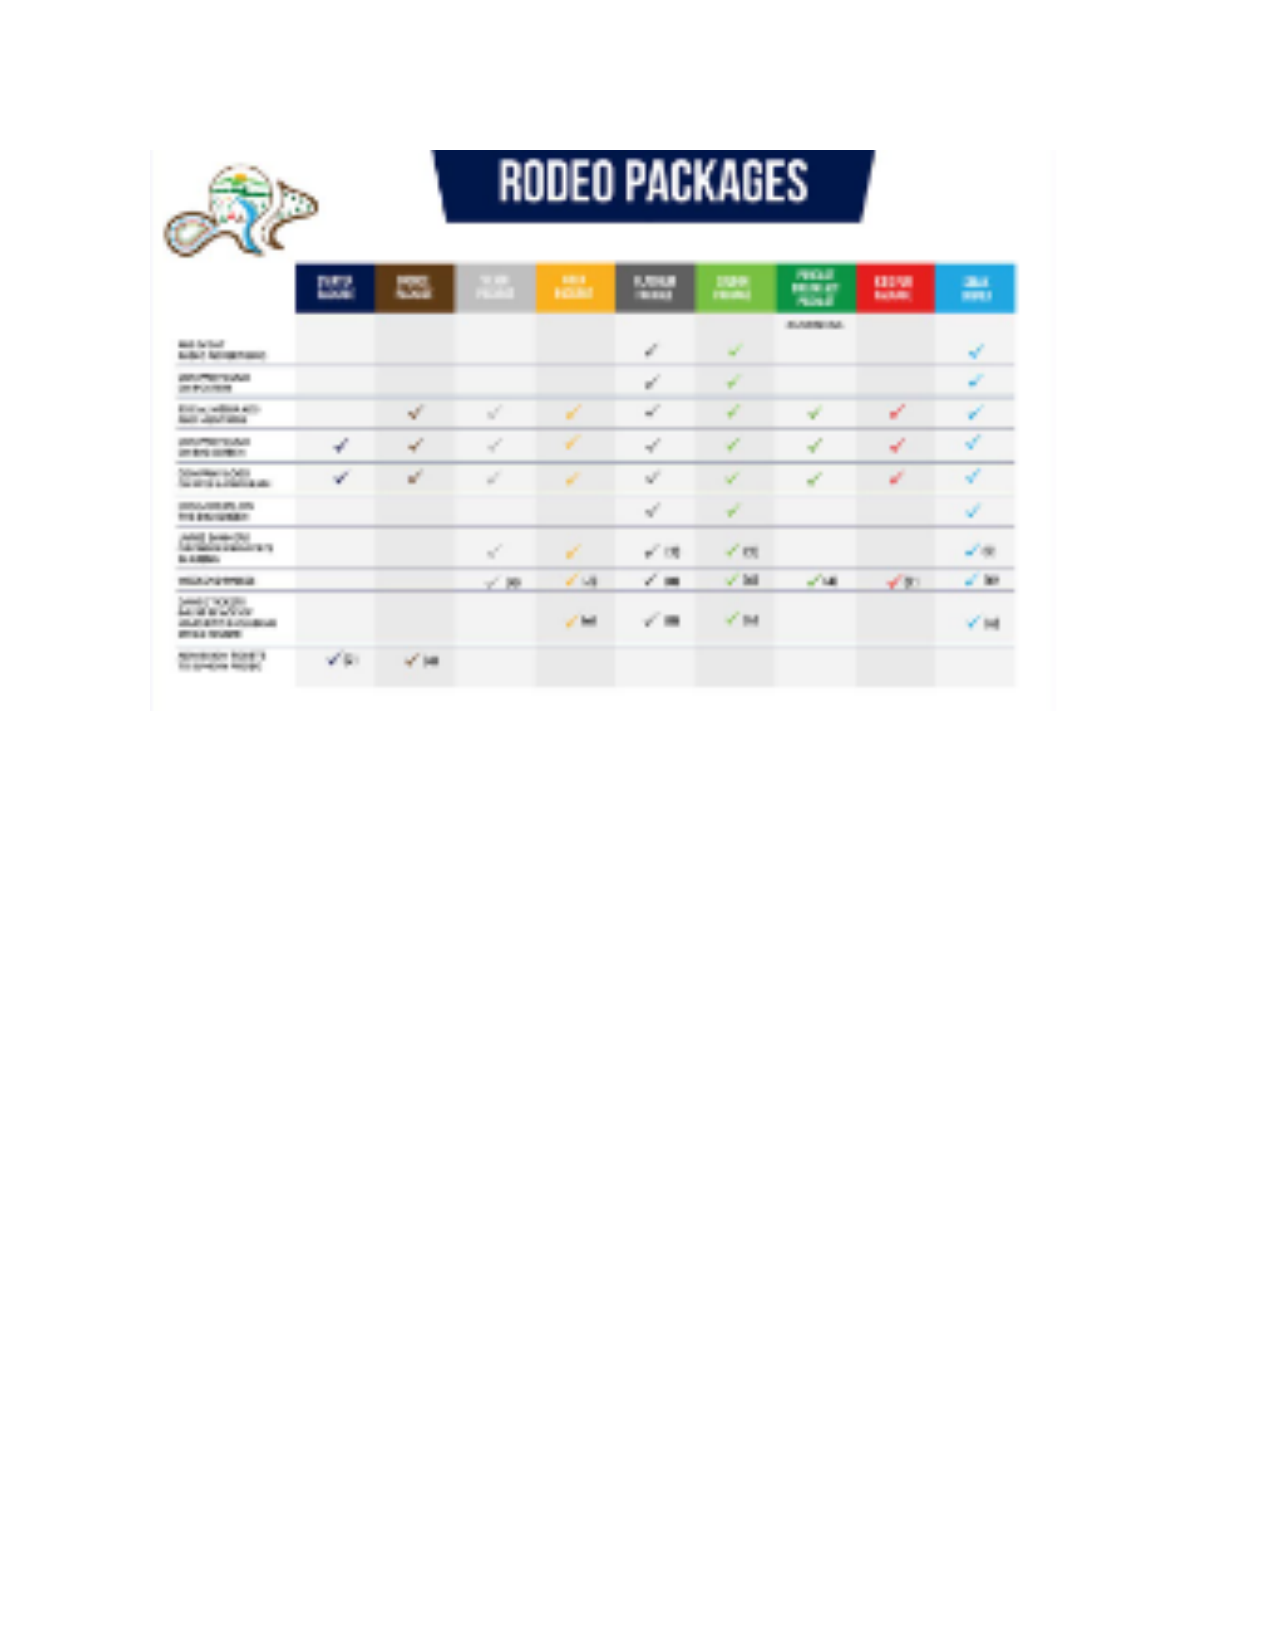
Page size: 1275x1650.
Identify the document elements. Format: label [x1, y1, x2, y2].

picture [150, 150, 1057, 711]
